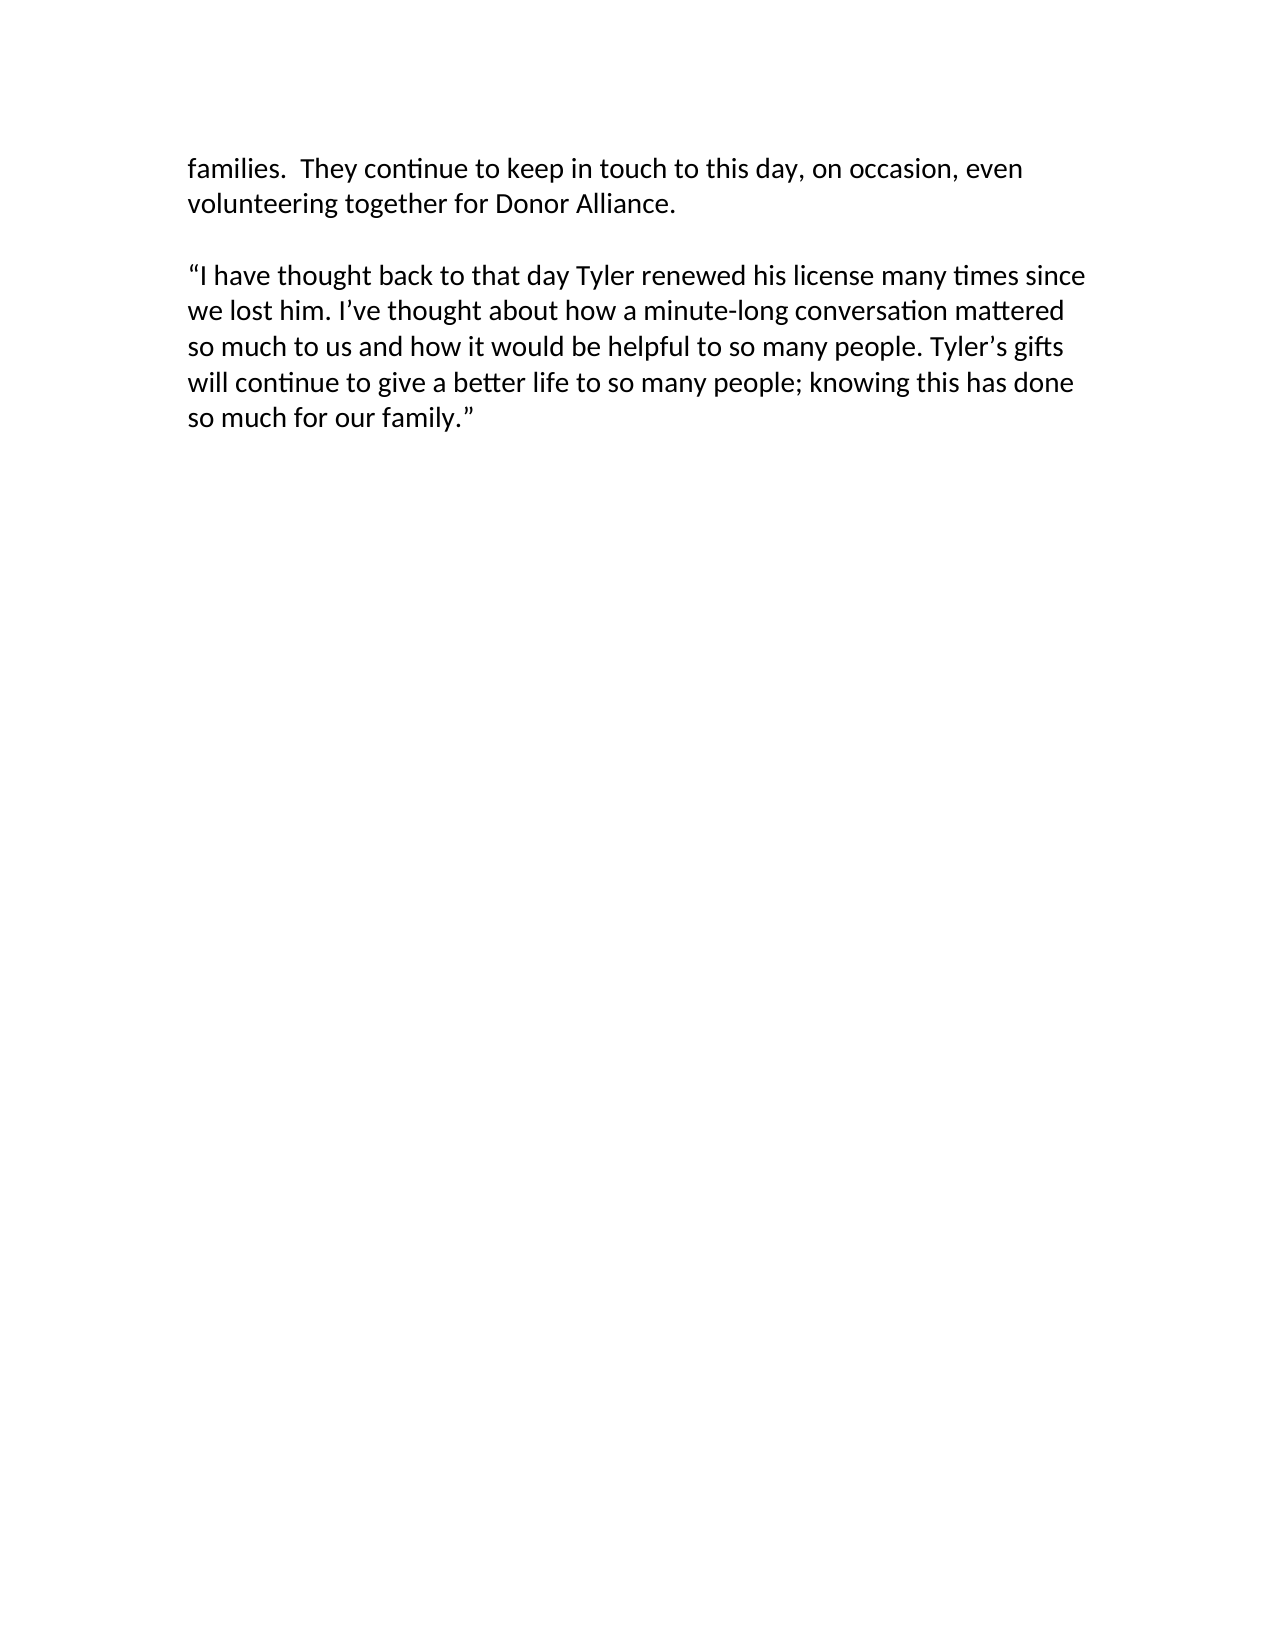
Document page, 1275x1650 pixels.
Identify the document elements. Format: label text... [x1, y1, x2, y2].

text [187, 150, 1087, 221]
text “I have thought back to that day Tyler renewed his license many times since we lost him. I’ve thought about how a minute-long conversation mattered so much to us and how it would be helpful to so many people. Tyler’s gifts will continue to give a better life to so many people; knowing this has done so much for our family.” [187, 257, 1087, 435]
